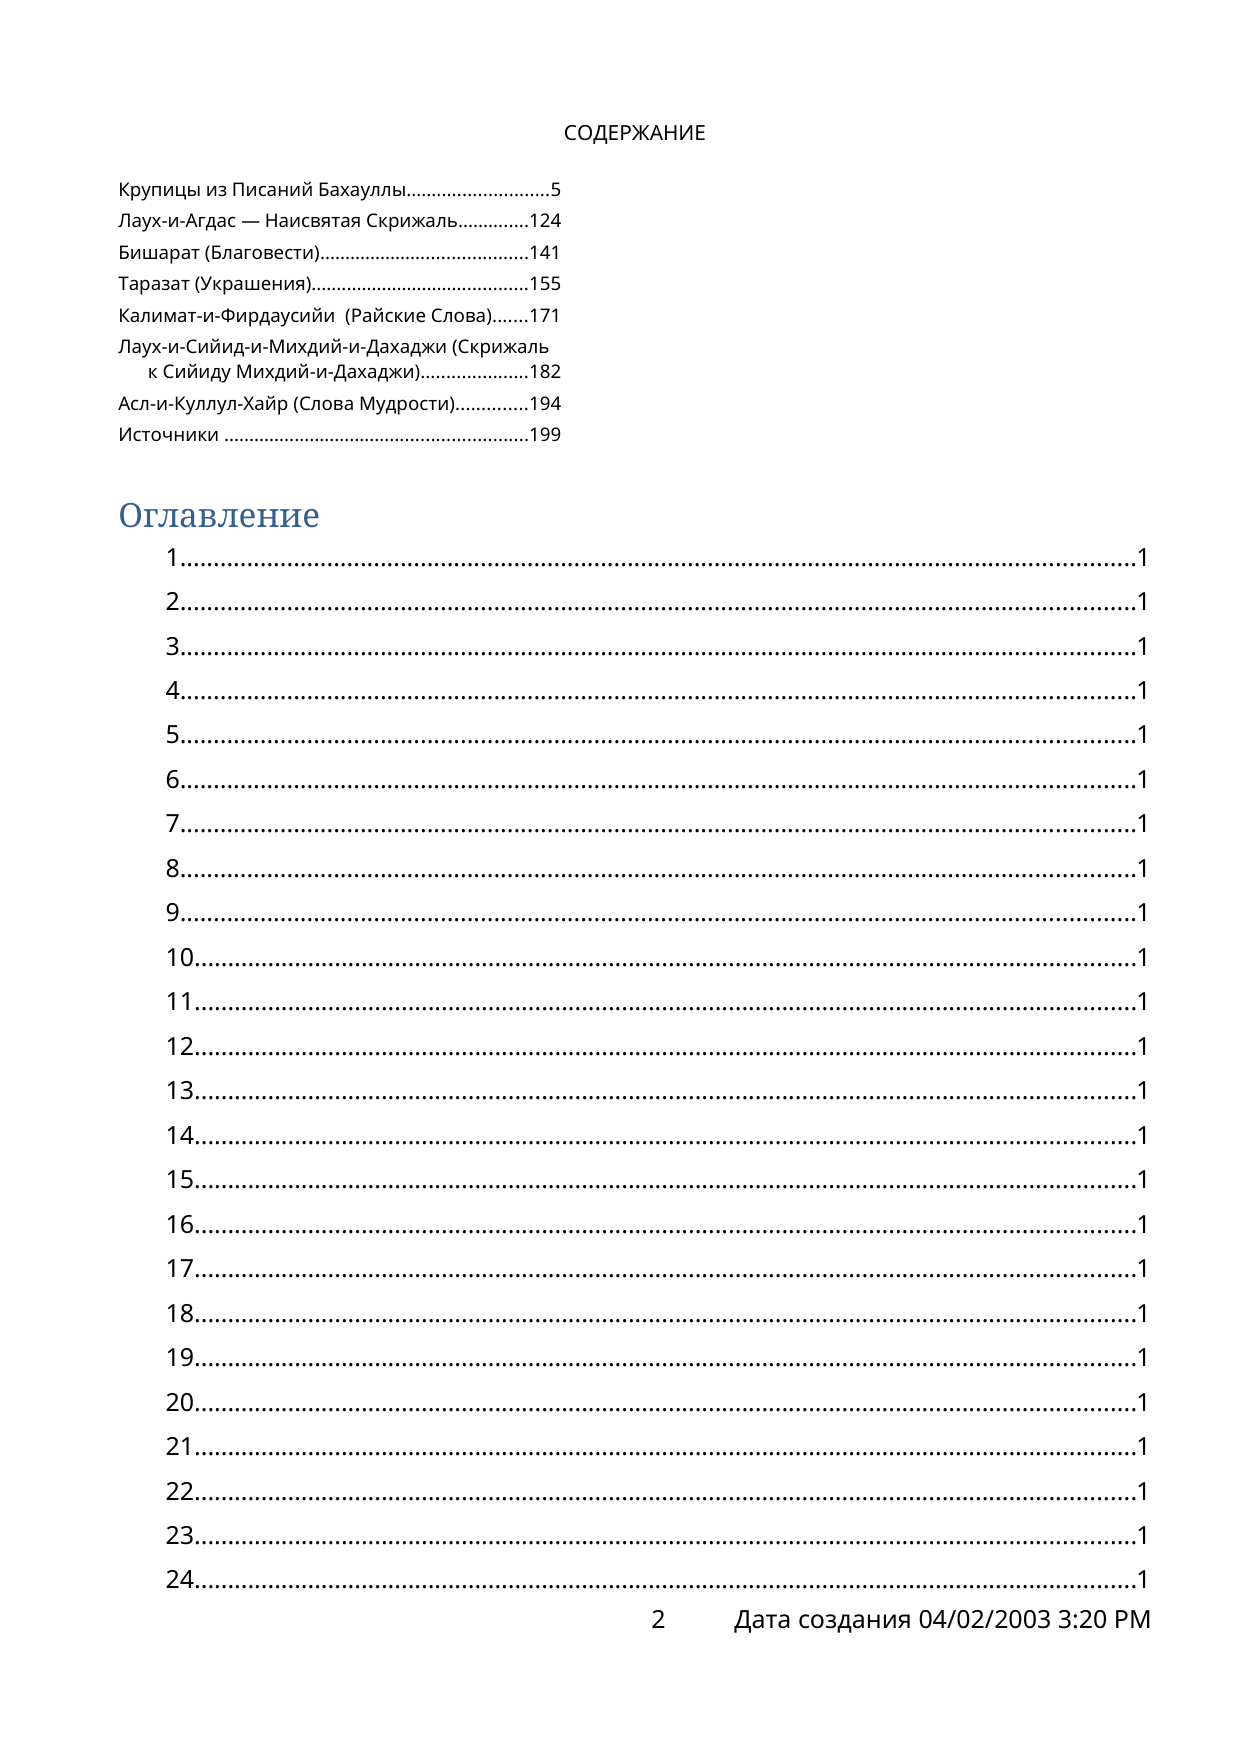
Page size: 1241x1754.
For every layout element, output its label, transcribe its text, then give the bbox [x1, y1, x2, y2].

text Крупицы из Писаний Бахауллы 5 [118, 176, 1152, 202]
text Лаух-и-Агдас — Наисвятая Скрижаль 124 [118, 207, 1152, 233]
text Калимат-и-Фирдаусийи (Райские Слова) 171 [118, 302, 1152, 327]
text Асл-и-Куллул-Хайр (Слова Мудрости) 194 [118, 390, 1152, 416]
text Лаух-и-Сийид-и-Михдий-и-Дахаджи (Скрижаль к Сийиду Михдий-и-Дахаджи) 182 [118, 333, 1152, 384]
text Бишарат (Благовести) 141 [118, 239, 1152, 264]
text Источники 199 [118, 422, 1152, 447]
text Таразат (Украшения) 155 [118, 270, 1152, 296]
text СОДЕРЖАНИЕ [118, 118, 1152, 147]
